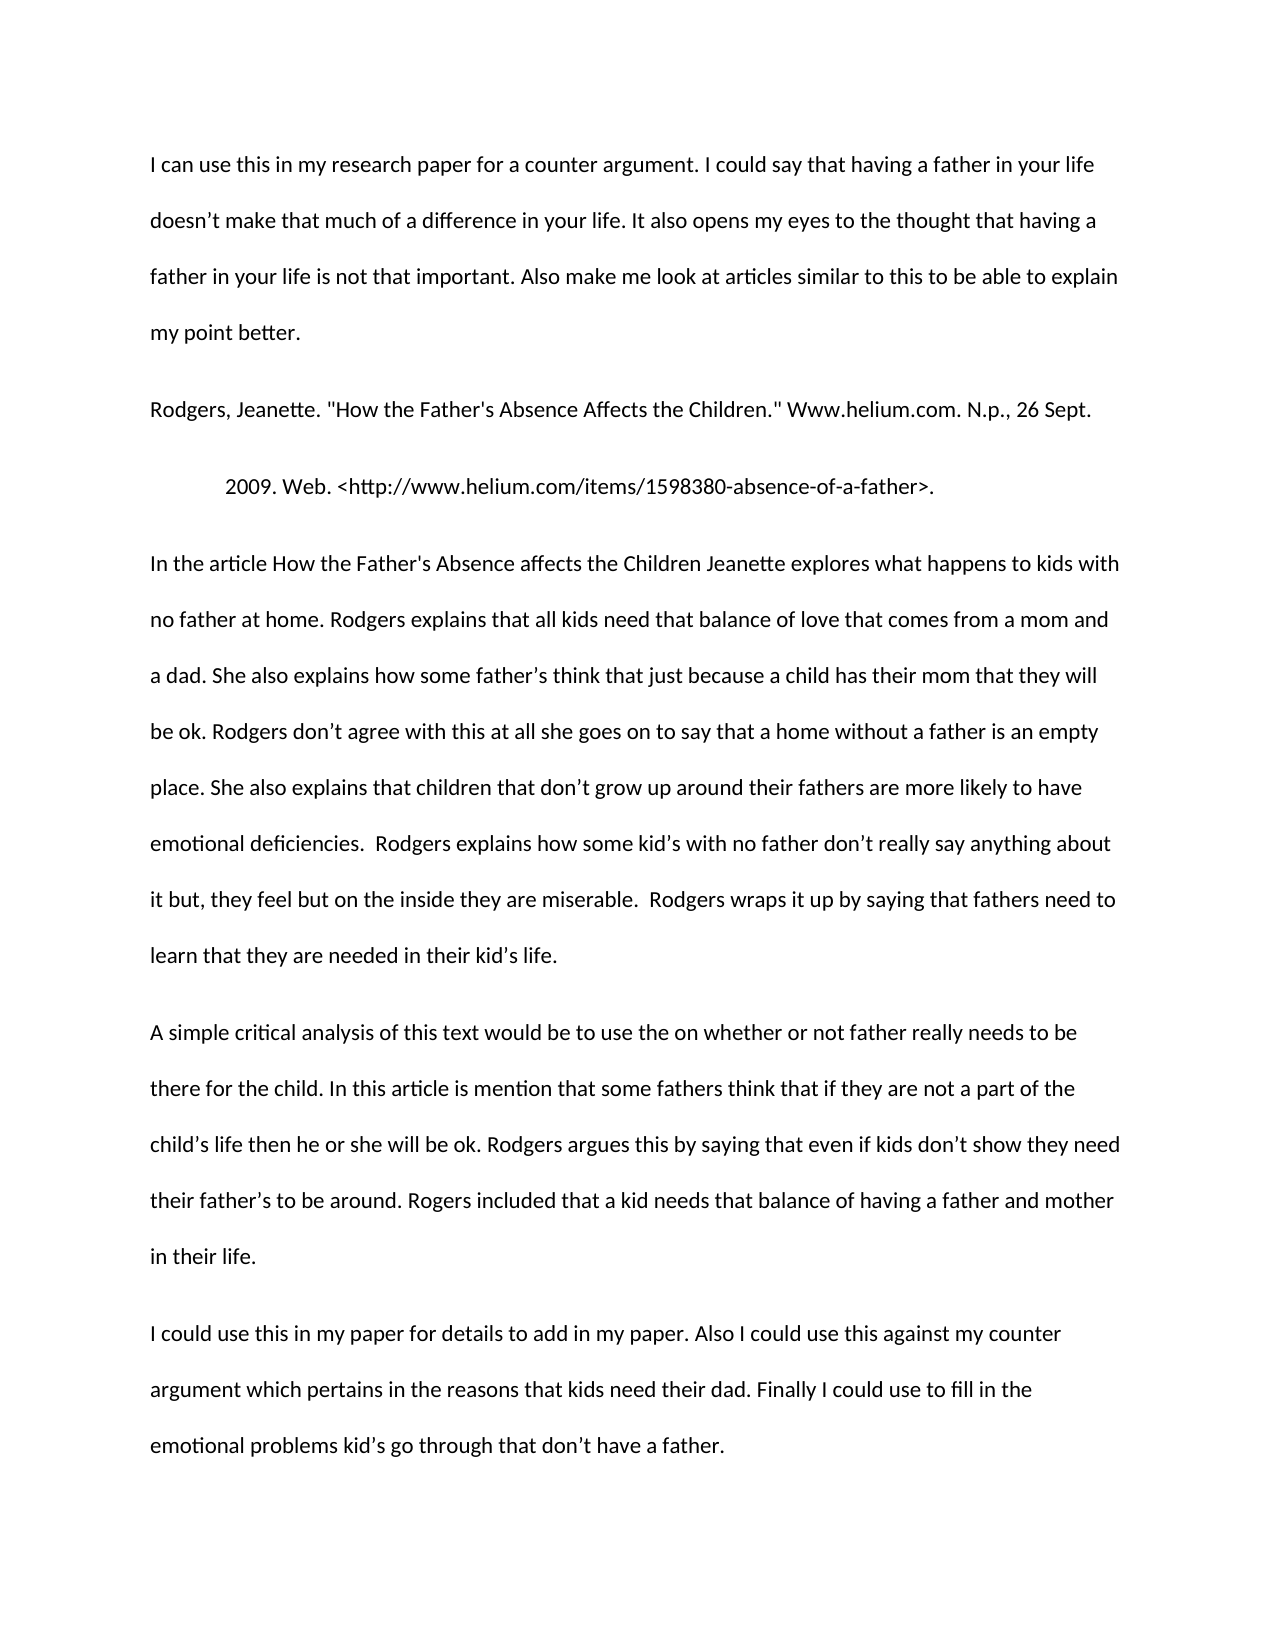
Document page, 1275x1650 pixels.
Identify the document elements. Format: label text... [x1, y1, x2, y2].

text 2009. Web. <http://www.helium.com/items/1598380-absence-of-a-father>. [150, 472, 1125, 500]
text I could use this in my paper for details to add in my paper. Also I could use this against my counter argument which pertains in the reasons that kids need their dad. Finally I could use to fill in the emotional problems kid’s go through that don’t have a father. [150, 1319, 1125, 1459]
text Rodgers, Jeanette. "How the Father's Absence Affects the Children." Www.helium.com. N.p., 26 Sept. [150, 395, 1125, 423]
text A simple critical analysis of this text would be to use the on whether or not father really needs to be there for the child. In this article is mention that some fathers think that if they are not a part of the child’s life then he or she will be ok. Rodgers argues this by saying that even if kids don’t show they need their father’s to be around. Rogers included that a kid needs that balance of having a father and mother in their life. [150, 1018, 1125, 1270]
text In the article How the Father's Absence affects the Children Jeanette explores what happens to kids with no father at home. Rodgers explains that all kids need that balance of love that comes from a mom and a dad. She also explains how some father’s think that just because a child has their mom that they will be ok. Rodgers don’t agree with this at all she goes on to say that a home without a father is an empty place. She also explains that children that don’t grow up around their fathers are more likely to have emotional deficiencies. Rodgers explains how some kid’s with no father don’t really say anything about it but, they feel but on the inside they are miserable. Rodgers wraps it up by saying that fathers need to learn that they are needed in their kid’s life. [150, 549, 1125, 969]
text I can use this in my research paper for a counter argument. I could say that having a father in your life doesn’t make that much of a difference in your life. It also opens my eyes to the thought that having a father in your life is not that important. Also make me look at articles similar to this to be able to explain my point better. [150, 150, 1125, 346]
